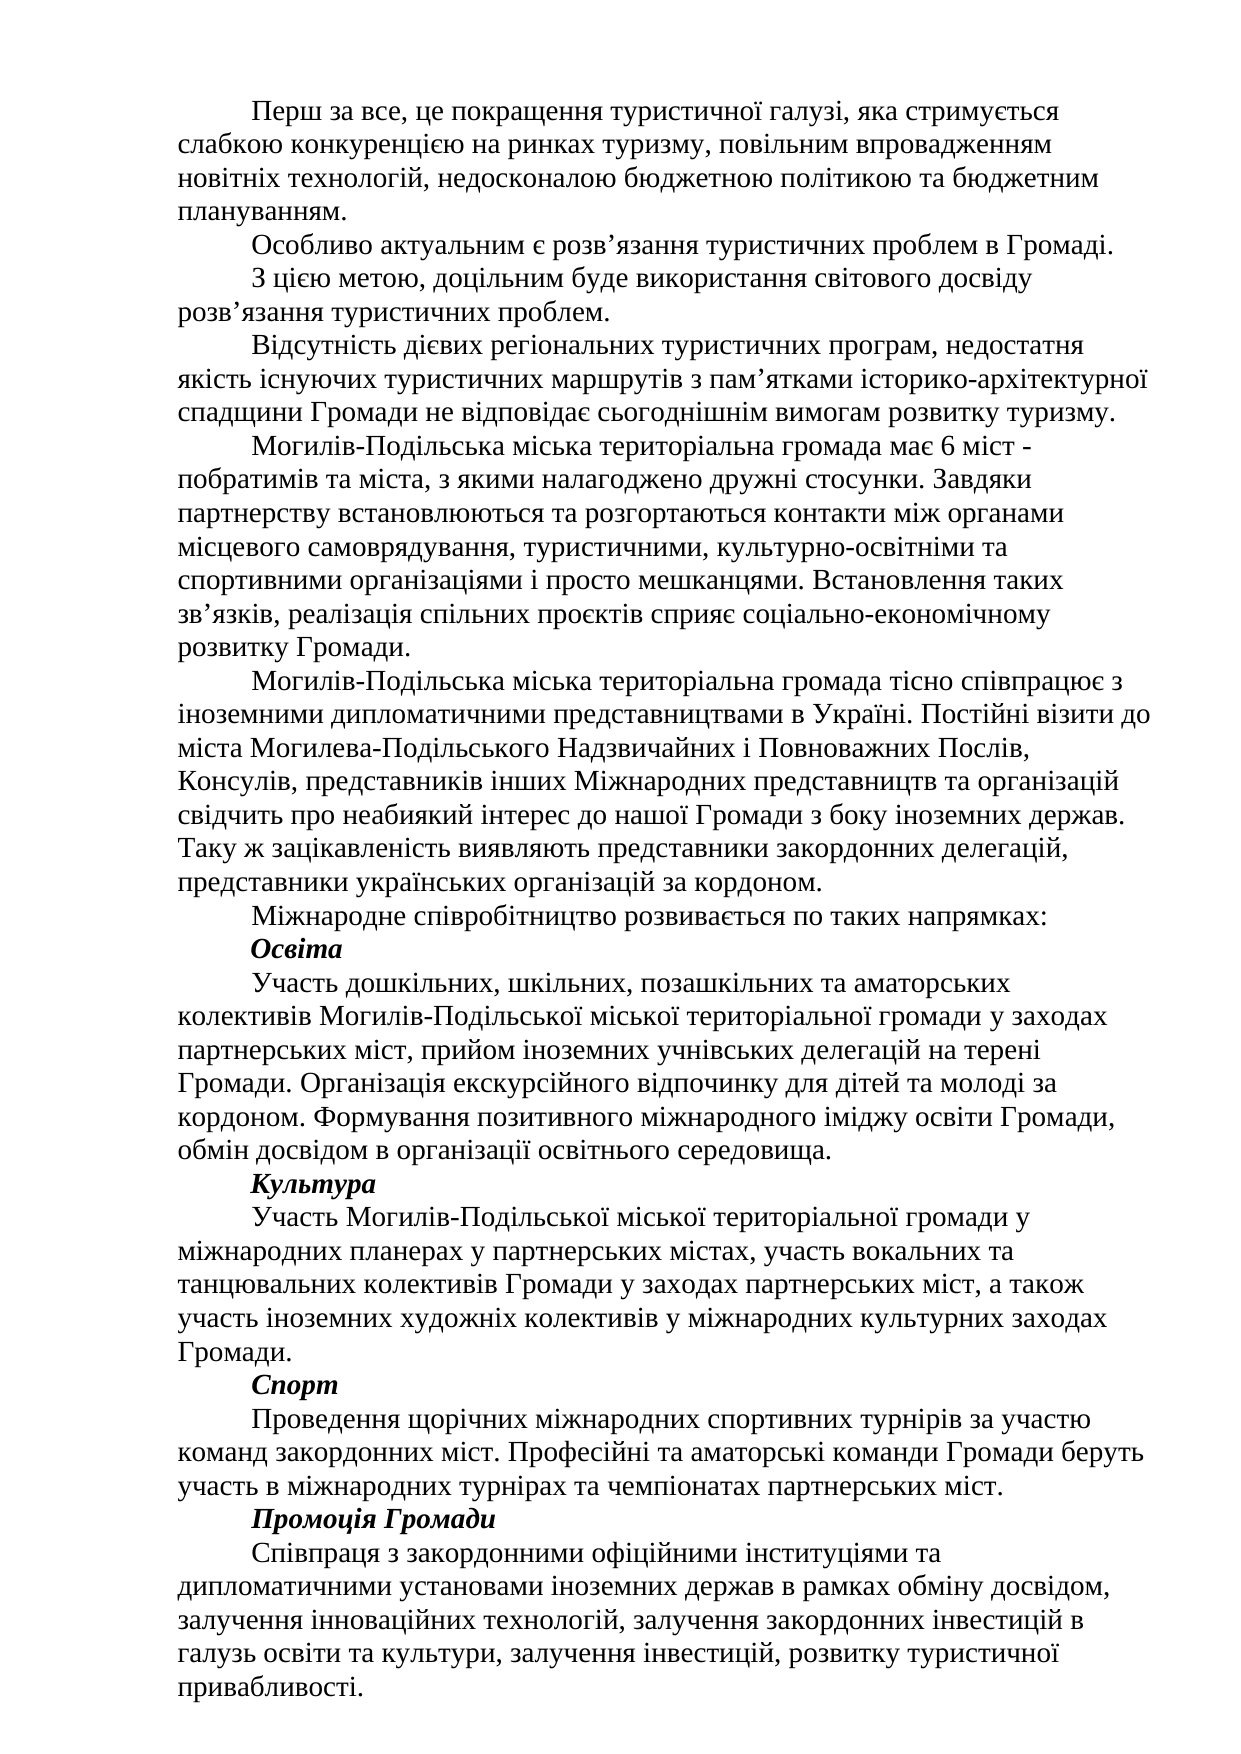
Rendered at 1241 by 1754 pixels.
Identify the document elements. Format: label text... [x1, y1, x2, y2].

text Могилів-Подільська міська територіальна громада тісно співпрацює з іноземними дипломатичними представництвами в Україні. Постійні візити до міста Могилева-Подільського Надзвичайних і Повноважних Послів, Консулів, представників інших Міжнародних представництв та організацій свідчить про неабиякий інтерес до нашої Громади з боку іноземних держав. Таку ж зацікавленість виявляють представники закордонних делегацій, представники українських організацій за кордоном. [177, 663, 1152, 898]
text Відсутність дієвих регіональних туристичних програм, недостатня якість існуючих туристичних маршрутів з пам’ятками історико-архітектурної спадщини Громади не відповідає сьогоднішнім вимогам розвитку туризму. [177, 327, 1152, 428]
text Перш за все, це покращення туристичної галузі, яка стримується слабкою конкуренцією на ринках туризму, повільним впровадженням новітніх технологій, недосконалою бюджетною політикою та бюджетним плануванням. [177, 93, 1152, 227]
text Проведення щорічних міжнародних спортивних турнірів за участю команд закордонних міст. Професійні та аматорські команди Громади беруть участь в міжнародних турнірах та чемпіонатах партнерських міст. [177, 1401, 1152, 1501]
text Участь дошкільних, шкільних, позашкільних та аматорських колективів Могилів-Подільської міської територіальної громади у заходах партнерських міст, прийом іноземних учнівських делегацій на терені Громади. Організація екскурсійного відпочинку для дітей та молоді за кордоном. Формування позитивного міжнародного іміджу освіти Громади, обмін досвідом в організації освітнього середовища. [177, 965, 1152, 1166]
text Особливо актуальним є розв’язання туристичних проблем в Громаді. [177, 227, 1152, 260]
text Міжнародне співробітництво розвивається по таких напрямках: [177, 898, 1152, 931]
text Спорт [177, 1367, 1152, 1401]
text Культура [177, 1166, 1152, 1199]
text З цією метою, доцільним буде використання світового досвіду розв’язання туристичних проблем. [177, 260, 1152, 327]
text Освіта [177, 931, 1152, 965]
text Промоція Громади [177, 1501, 1152, 1535]
text Участь Могилів-Подільської міської територіальної громади у міжнародних планерах у партнерських містах, участь вокальних та танцювальних колективів Громади у заходах партнерських міст, а також участь іноземних художніх колективів у міжнародних культурних заходах Громади. [177, 1199, 1152, 1367]
text Могилів-Подільська міська територіальна громада має 6 міст -побратимів та міста, з якими налагоджено дружні стосунки. Завдяки партнерству встановлюються та розгортаються контакти між органами місцевого самоврядування, туристичними, культурно-освітніми та спортивними організаціями і просто мешканцями. Встановлення таких зв’язків, реалізація спільних проєктів сприяє соціально-економічному розвитку Громади. [177, 428, 1152, 663]
text Співпраця з закордонними офіційними інституціями та дипломатичними установами іноземних держав в рамках обміну досвідом, залучення інноваційних технологій, залучення закордонних інвестицій в галузь освіти та культури, залучення інвестицій, розвитку туристичної привабливості. [177, 1535, 1152, 1703]
